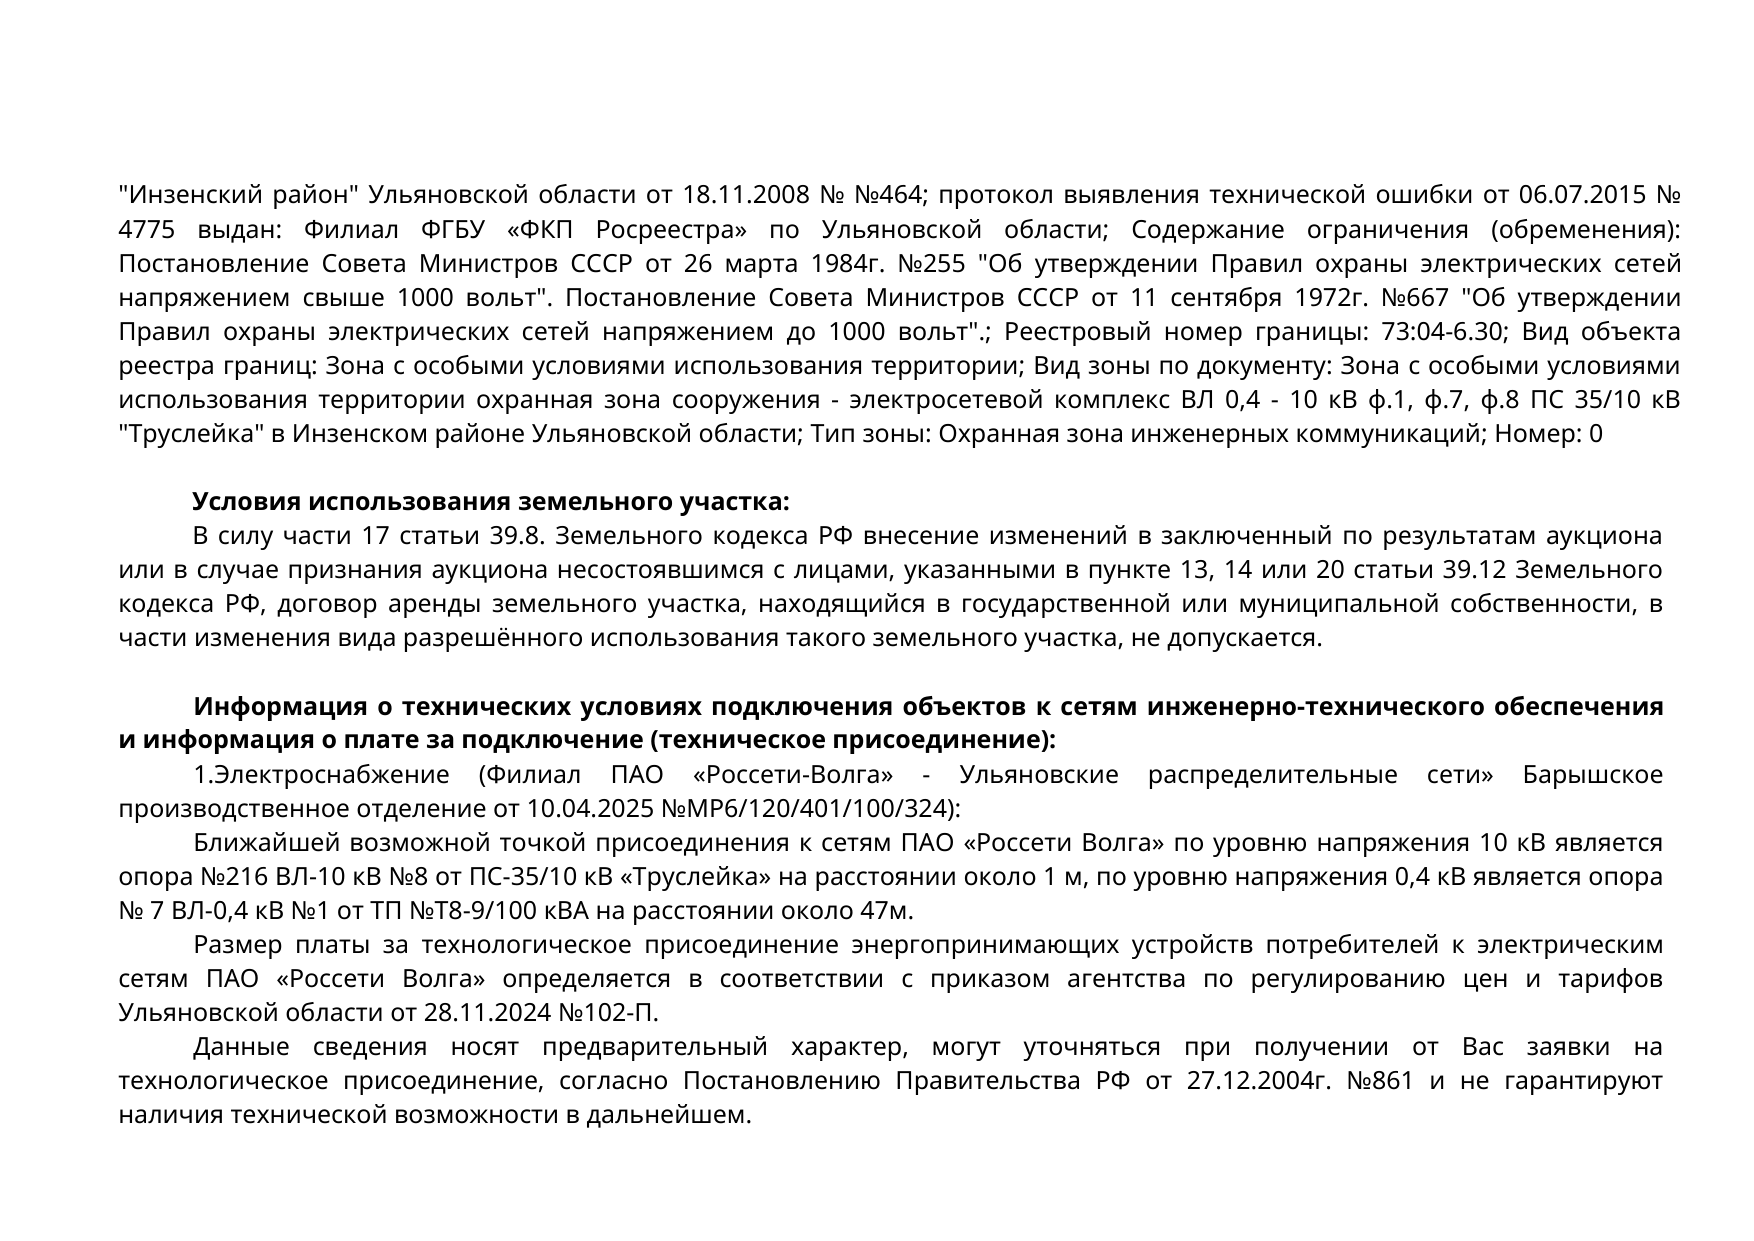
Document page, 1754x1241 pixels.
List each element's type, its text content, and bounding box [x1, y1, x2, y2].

text Информация о технических условиях подключения объектов к сетям инженерно-технического обеспечения и информация о плате за подключение (техническое присоединение): [118, 688, 1665, 756]
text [118, 177, 1683, 450]
text Данные сведения носят предварительный характер, могут уточняться при получении от Вас заявки на технологическое присоединение, согласно Постановлению Правительства РФ от 27.12.2004г. №861 и не гарантируют наличия технической возможности в дальнейшем. [118, 1029, 1665, 1131]
text Условия использования земельного участка: [118, 484, 1665, 518]
text Размер платы за технологическое присоединение энергопринимающих устройств потребителей к электрическим сетям ПАО «Россети Волга» определяется в соответствии с приказом агентства по регулированию цен и тарифов Ульяновской области от 28.11.2024 №102-П. [118, 927, 1665, 1029]
text В силу части 17 статьи 39.8. Земельного кодекса РФ внесение изменений в заключенный по результатам аукциона или в случае признания аукциона несостоявшимся с лицами, указанными в пункте 13, 14 или 20 статьи 39.12 Земельного кодекса РФ, договор аренды земельного участка, находящийся в государственной или муниципальной собственности, в части изменения вида разрешённого использования такого земельного участка, не допускается. [118, 518, 1665, 654]
text Ближайшей возможной точкой присоединения к сетям ПАО «Россети Волга» по уровню напряжения 10 кВ является опора №216 ВЛ-10 кВ №8 от ПС-35/10 кВ «Труслейка» на расстоянии около 1 м, по уровню напряжения 0,4 кВ является опора № 7 ВЛ-0,4 кВ №1 от ТП №Т8-9/100 кВА на расстоянии около 47м. [118, 824, 1665, 927]
text 1.Электроснабжение (Филиал ПАО «Россети-Волга» - Ульяновские распределительные сети» Барышское производственное отделение от 10.04.2025 №МР6/120/401/100/324): [118, 756, 1665, 824]
